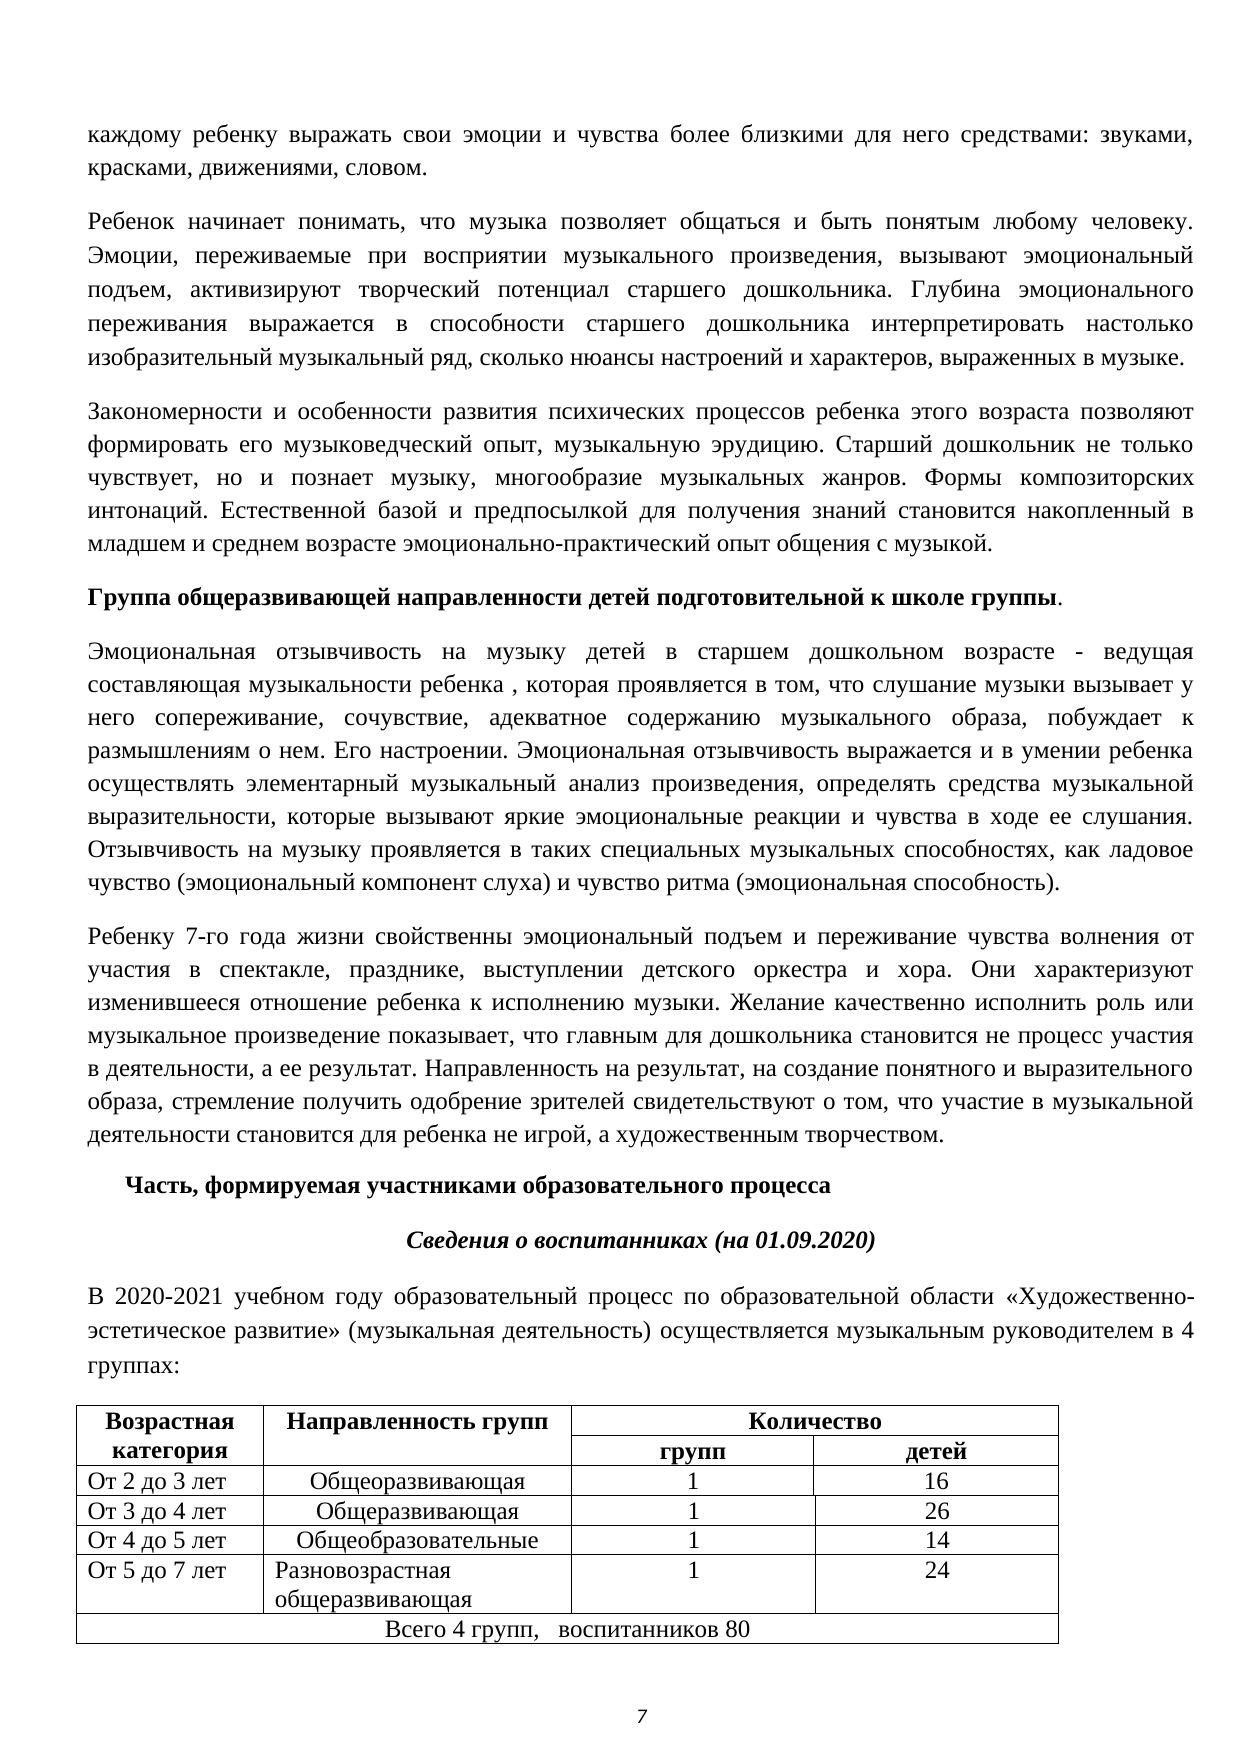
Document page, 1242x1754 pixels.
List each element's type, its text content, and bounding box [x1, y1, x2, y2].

table_cell От 2 до 3 лет [77, 1466, 263, 1495]
text Эмоциональная отзывчивость на музыку детей в старшем дошкольном возрасте - ведущая составляющая музыкальности ребенка , которая проявляется в том, что слушание музыки вызывает у него сопереживание, сочувствие, адекватное содержанию музыкального образа, побуждает к размышлениям о нем. Его настроении. Эмоциональная отзывчивость выражается и в умении ребенка осуществлять элементарный музыкальный анализ произведения, определять средства музыкальной выразительности, которые вызывают яркие эмоциональные реакции и чувства в ходе ее слушания. Отзывчивость на музыку проявляется в таких специальных музыкальных способностях, как ладовое чувство (эмоциональный компонент слуха) и чувство ритма (эмоциональная способность). [87, 633, 1195, 897]
table_cell От 4 до 5 лет [77, 1526, 263, 1554]
table_cell Общеоразвивающая [264, 1466, 571, 1495]
table_cell 14 [816, 1526, 1058, 1554]
table_cell 1 [572, 1526, 815, 1554]
table_cell От 5 до 7 лет [77, 1555, 263, 1613]
table_cell Общеобразовательные [264, 1526, 571, 1554]
text Закономерности и особенности развития психических процессов ребенка этого возраста позволяют формировать его музыковедческий опыт, музыкальную эрудицию. Старший дошкольник не только чувствует, но и познает музыку, многообразие музыкальных жанров. Формы композиторских интонаций. Естественной базой и предпосылкой для получения знаний становится накопленный в младшем и среднем возрасте эмоционально-практический опыт общения с музыкой. [87, 393, 1195, 558]
table_cell От 3 до 4 лет [77, 1496, 263, 1524]
table_cell 1 [572, 1555, 815, 1613]
table_cell 16 [814, 1466, 1058, 1495]
table_cell 24 [816, 1555, 1058, 1613]
table_cell групп [572, 1436, 813, 1465]
text Ребенку 7-го года жизни свойственны эмоциональный подъем и переживание чувства волнения от участия в спектакле, празднике, выступлении детского оркестра и хора. Они характеризуют изменившееся отношение ребенка к исполнению музыки. Желание качественно исполнить роль или музыкальное произведение показывает, что главным для дошкольника становится не процесс участия в деятельности, а ее результат. Направленность на результат, на создание понятного и выразительного образа, стремление получить одобрение зрителей свидетельствуют о том, что участие в музыкальной деятельности становится для ребенка не игрой, а художественным творчеством. [87, 918, 1195, 1149]
table_cell 1 [572, 1466, 813, 1495]
text Ребенок начинает понимать, что музыка позволяет общаться и быть понятым любому человеку. Эмоции, переживаемые при восприятии музыкального произведения, вызывают эмоциональный подъем, активизируют творческий потенциал старшего дошкольника. Глубина эмоционального переживания выражается в способности старшего дошкольника интерпретировать настолько изобразительный музыкальный ряд, сколько нюансы настроений и характеров, выраженных в музыке. [87, 203, 1195, 372]
table_cell 26 [816, 1496, 1058, 1524]
table_header Количество [572, 1406, 1058, 1435]
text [87, 116, 1195, 182]
text Группа общеразвивающей направленности детей подготовительной к школе группы. [87, 579, 1195, 612]
table_header Направленность групп [264, 1406, 571, 1465]
table_cell Разновозрастная общеразвивающая [264, 1555, 571, 1613]
table_cell Общеразвивающая [264, 1496, 571, 1524]
table_cell Всего 4 групп, воспитанников 80 [77, 1614, 1058, 1643]
table_cell детей [814, 1436, 1058, 1465]
text В 2020-2021 учебном году образовательный процесс по образовательной области «Художественно-эстетическое развитие» (музыкальная деятельность) осуществляется музыкальным руководителем в 4 группах: [87, 1281, 1195, 1378]
text Часть, формируемая участниками образовательного процесса [125, 1170, 1195, 1199]
table_header Возрастная категория [77, 1406, 263, 1465]
text Сведения о воспитанниках (на 01.09.2020) [87, 1225, 1195, 1254]
table_cell 1 [572, 1496, 815, 1524]
